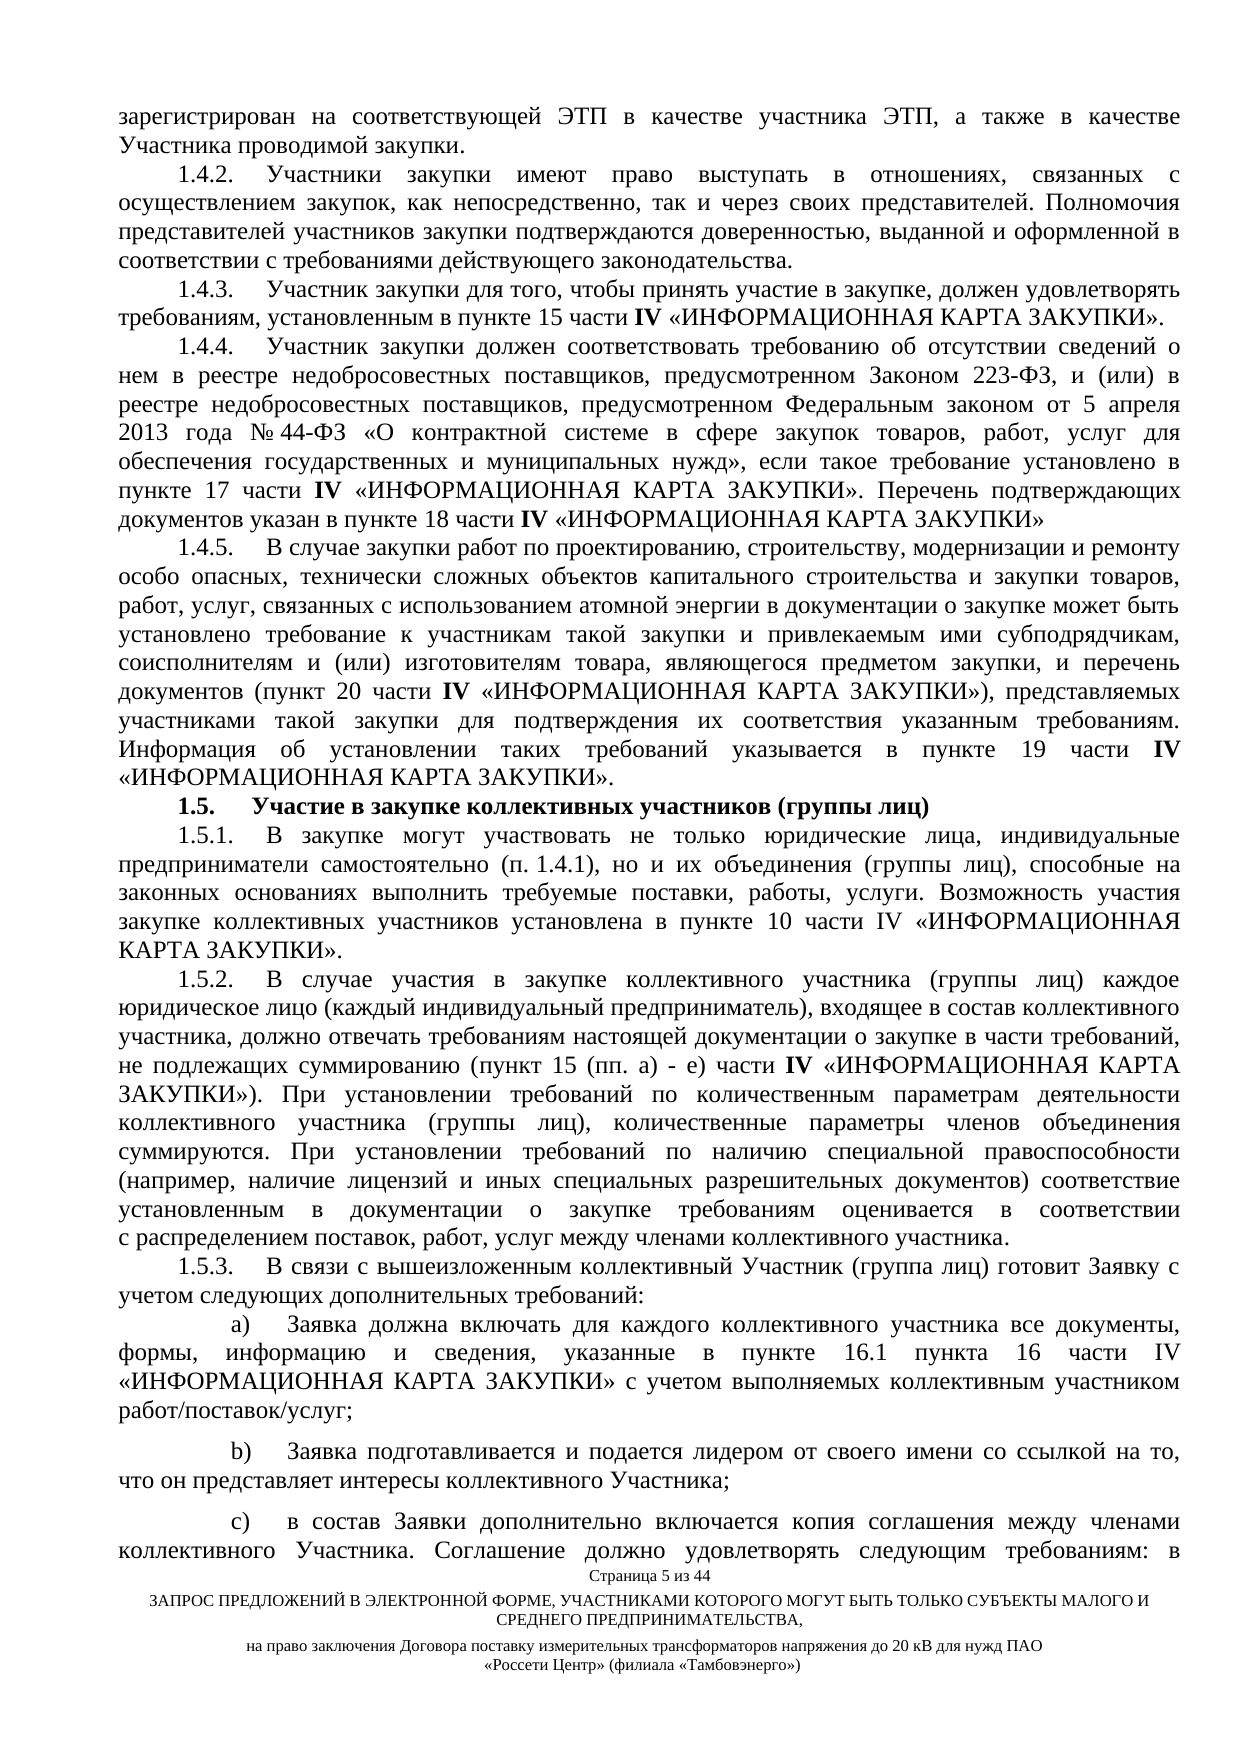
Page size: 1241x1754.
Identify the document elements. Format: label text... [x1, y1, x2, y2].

subtitle Участник закупки должен соответствовать требованию об отсутствии сведений о нем в реестре недобросовестных поставщиков, предусмотренном Законом 223-ФЗ, и (или) в реестре недобросовестных поставщиков, предусмотренном Федеральным законом от 5 апреля 2013 года № 44-ФЗ «О контрактной системе в сфере закупок товаров, работ, услуг для обеспечения государственных и муниципальных нужд», если такое требование установлено в пункте 17 части IV «ИНФОРМАЦИОННАЯ КАРТА ЗАКУПКИ». Перечень подтверждающих документов указан в пункте 18 части IV «ИНФОРМАЦИОННАЯ КАРТА ЗАКУПКИ» [118, 331, 1181, 532]
list Заявка подготавливается и подается лидером от своего имени со ссылкой на то, что он представляет интересы коллективного Участника; [118, 1436, 1181, 1494]
subtitle Участник закупки для того, чтобы принять участие в закупке, должен удовлетворять требованиям, установленным в пункте 15 части IV «ИНФОРМАЦИОННАЯ КАРТА ЗАКУПКИ». [118, 274, 1181, 331]
subtitle В закупке могут участвовать не только юридические лица, индивидуальные предприниматели самостоятельно (п. 1.4.1), но и их объединения (группы лиц), способные на законных основаниях выполнить требуемые поставки, работы, услуги. Возможность участия закупке коллективных участников установлена в пункте 10 части IV «ИНФОРМАЦИОННАЯ КАРТА ЗАКУПКИ». [118, 820, 1181, 964]
subtitle В связи с вышеизложенным коллективный Участник (группа лиц) готовит Заявку с учетом следующих дополнительных требований: [118, 1251, 1181, 1309]
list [118, 1506, 1181, 1564]
subtitle Участие в закупке коллективных участников (группы лиц) [118, 791, 1181, 820]
subtitle В случае закупки работ по проектированию, строительству, модернизации и ремонту особо опасных, технически сложных объектов капитального строительства и закупки товаров, работ, услуг, связанных с использованием атомной энергии в документации о закупке может быть установлено требование к участникам такой закупки и привлекаемым ими субподрядчикам, соисполнителям и (или) изготовителям товара, являющегося предметом закупки, и перечень документов (пункт 20 части IV «ИНФОРМАЦИОННАЯ КАРТА ЗАКУПКИ»), представляемых участниками такой закупки для подтверждения их соответствия указанным требованиям. Информация об установлении таких требований указывается в пункте 19 части IV «ИНФОРМАЦИОННАЯ КАРТА ЗАКУПКИ». [118, 532, 1181, 791]
subtitle Участники закупки имеют право выступать в отношениях, связанных с осуществлением закупок, как непосредственно, так и через своих представителей. Полномочия представителей участников закупки подтверждаются доверенностью, выданной и оформленной в соответствии с требованиями действующего законодательства. [118, 159, 1181, 274]
subtitle В случае участия в закупке коллективного участника (группы лиц) каждое юридическое лицо (каждый индивидуальный предприниматель), входящее в состав коллективного участника, должно отвечать требованиям настоящей документации о закупке в части требований, не подлежащих суммированию (пункт 15 (пп. а) - е) части IV «ИНФОРМАЦИОННАЯ КАРТА ЗАКУПКИ»). При установлении требований по количественным параметрам деятельности коллективного участника (группы лиц), количественные параметры членов объединения суммируются. При установлении требований по наличию специальной правоспособности (например, наличие лицензий и иных специальных разрешительных документов) соответствие установленным в документации о закупке требованиям оценивается в соответствии с распределением поставок, работ, услуг между членами коллективного участника. [118, 964, 1181, 1251]
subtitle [118, 101, 1181, 159]
list Заявка должна включать для каждого коллективного участника все документы, формы, информацию и сведения, указанные в пункте 16.1 пункта 16 части IV «ИНФОРМАЦИОННАЯ КАРТА ЗАКУПКИ» с учетом выполняемых коллективным участником работ/поставок/услуг; [118, 1309, 1181, 1424]
